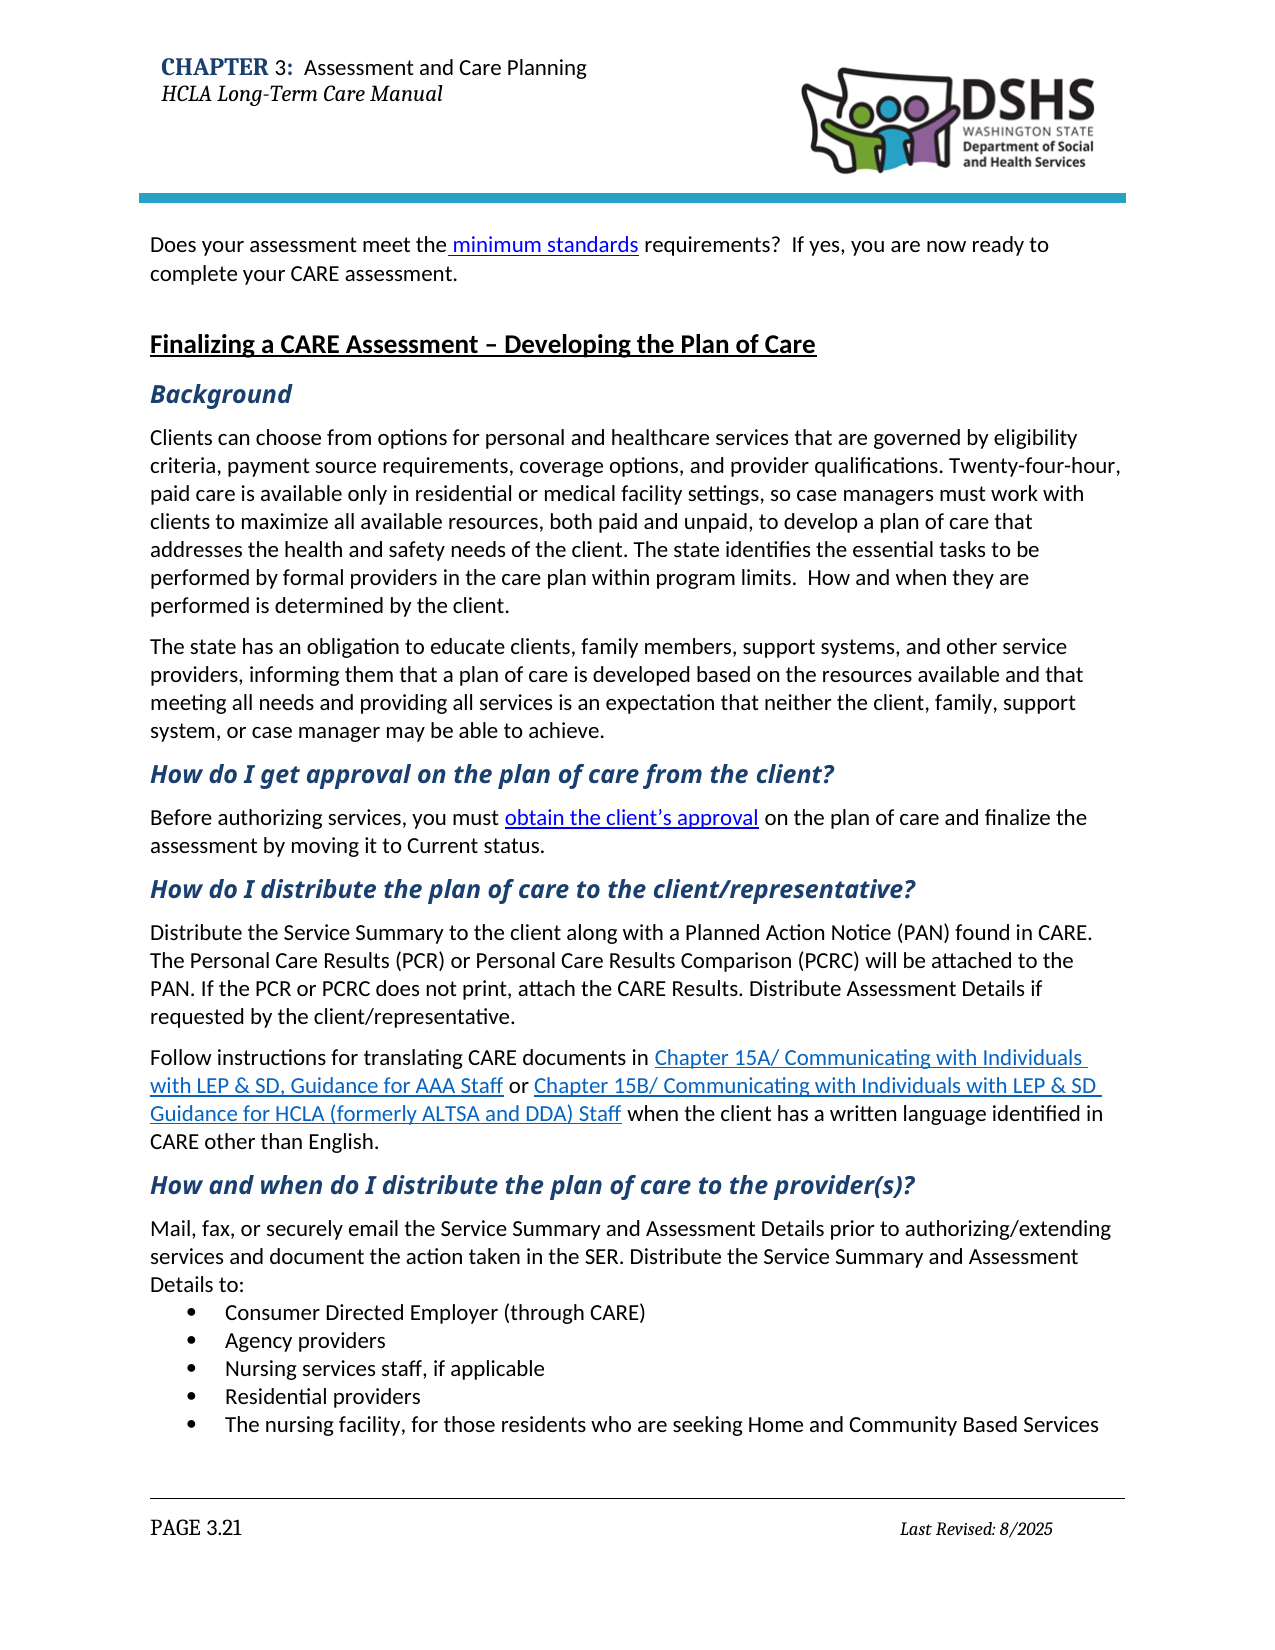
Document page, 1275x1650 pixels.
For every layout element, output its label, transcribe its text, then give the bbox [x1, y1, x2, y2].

subtitle How do I get approval on the plan of care from the client? [150, 757, 1125, 791]
list Nursing services staff, if applicable [187, 1354, 1125, 1382]
subtitle Finalizing a CARE Assessment – Developing the Plan of Care [150, 327, 1125, 360]
picture [791, 52, 1115, 189]
text Before authorizing services, you must obtain the client’s approval on the plan of care and finalize the assessment by moving it to Current status. [150, 803, 1125, 859]
subtitle Background [150, 377, 1125, 411]
text Mail, fax, or securely email the Service Summary and Assessment Details prior to authorizing/extending services and document the action taken in the SER. Distribute the Service Summary and Assessment Details to: [150, 1214, 1125, 1298]
text Clients can choose from options for personal and healthcare services that are governed by eligibility criteria, payment source requirements, coverage options, and provider qualifications. Twenty-four-hour, paid care is available only in residential or medical facility settings, so case managers must work with clients to maximize all available resources, both paid and unpaid, to develop a plan of care that addresses the health and safety needs of the client. The state identifies the essential tasks to be performed by formal providers in the care plan within program limits. How and when they are performed is determined by the client. [150, 423, 1125, 619]
text The state has an obligation to educate clients, family members, support systems, and other service providers, informing them that a plan of care is developed based on the resources available and that meeting all needs and providing all services is an expectation that neither the client, family, support system, or case manager may be able to achieve. [150, 632, 1125, 744]
list Agency providers [187, 1326, 1125, 1354]
subtitle How do I distribute the plan of care to the client/representative? [150, 872, 1125, 906]
text Follow instructions for translating CARE documents in Chapter 15A/ Communicating with Individuals with LEP & SD, Guidance for AAA Staff or Chapter 15B/ Communicating with Individuals with LEP & SD Guidance for HCLA (formerly ALTSA and DDA) Staff when the client has a written language identified in CARE other than English. [150, 1043, 1125, 1155]
text Distribute the Service Summary to the client along with a Planned Action Notice (PAN) found in CARE. The Personal Care Results (PCR) or Personal Care Results Comparison (PCRC) will be attached to the PAN. If the PCR or PCRC does not print, attach the CARE Results. Distribute Assessment Details if requested by the client/representative. [150, 918, 1125, 1030]
list Consumer Directed Employer (through CARE) [187, 1298, 1125, 1326]
list Residential providers [187, 1382, 1125, 1410]
subtitle How and when do I distribute the plan of care to the provider(s)? [150, 1167, 1125, 1202]
text Does your assessment meet the minimum standards requirements? If yes, you are now ready to complete your CARE assessment. [150, 231, 1125, 287]
list The nursing facility, for those residents who are seeking Home and Community Based Services [187, 1410, 1125, 1438]
